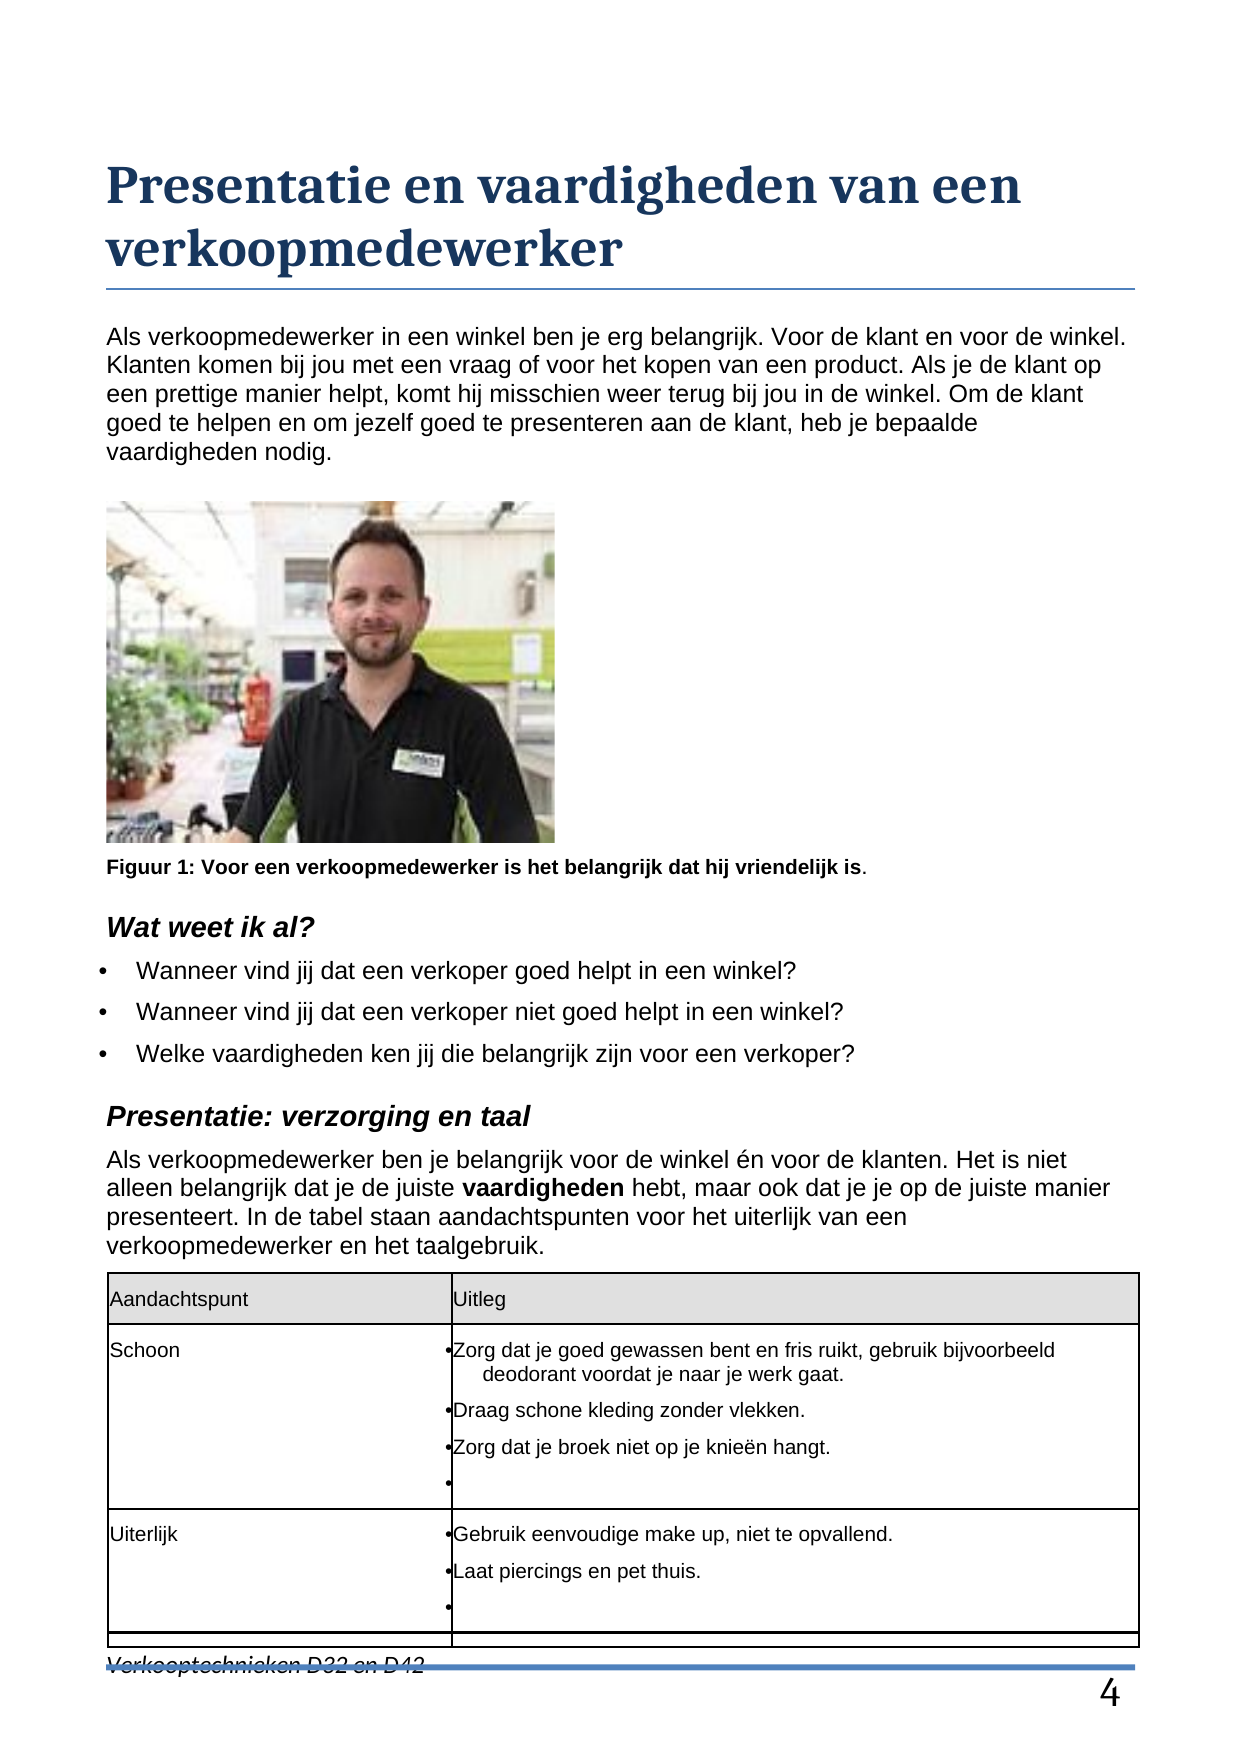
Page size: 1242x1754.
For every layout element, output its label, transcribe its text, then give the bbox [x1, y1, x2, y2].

table_cell Schoon [109, 1325, 451, 1507]
list Wanneer vind jij dat een verkoper niet goed helpt in een winkel? [98, 997, 1135, 1026]
table_cell Zorg dat je goed gewassen bent en fris ruikt, gebruik bijvoorbeeld deodorant voordat je naar je werk gaat. Draag schone kleding zonder vlekken. Zorg dat je broek niet op je knieën hangt. [453, 1325, 1138, 1507]
text Als verkoopmedewerker in een winkel ben je erg belangrijk. Voor de klant en voor de winkel. Klanten komen bij jou met een vraag of voor het kopen van een product. Als je de klant op een prettige manier helpt, komt hij misschien weer terug bij jou in de winkel. Om de klant goed te helpen en om jezelf goed te presenteren aan de klant, heb je bepaalde vaardigheden nodig. [106, 321, 1135, 465]
picture [106, 501, 555, 843]
list Wanneer vind jij dat een verkoper goed helpt in een winkel? [98, 956, 1135, 985]
text Als verkoopmedewerker ben je belangrijk voor de winkel én voor de klanten. Het is niet alleen belangrijk dat je de juiste vaardigheden hebt, maar ook dat je je op de juiste manier presenteert. In de tabel staan aandachtspunten voor het uiterlijk van een verkoopmedewerker en het taalgebruik. [106, 1144, 1135, 1259]
text Wat weet ik al? [106, 910, 1135, 943]
text Presentatie: verzorging en taal [106, 1098, 1135, 1132]
table_header Aandachtspunt [109, 1274, 451, 1323]
table_cell Uiterlijk [109, 1510, 451, 1631]
title Presentatie en vaardigheden van een verkoopmedewerker [106, 155, 1135, 288]
table_header Uitleg [453, 1274, 1138, 1323]
table_cell Gebruik eenvoudige make up, niet te opvallend. Laat piercings en pet thuis. [453, 1510, 1138, 1631]
text Figuur 1: Voor een verkoopmedewerker is het belangrijk dat hij vriendelijk is. [106, 855, 1135, 879]
list Welke vaardigheden ken jij die belangrijk zijn voor een verkoper? [98, 1038, 1135, 1067]
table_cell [453, 1634, 1138, 1646]
